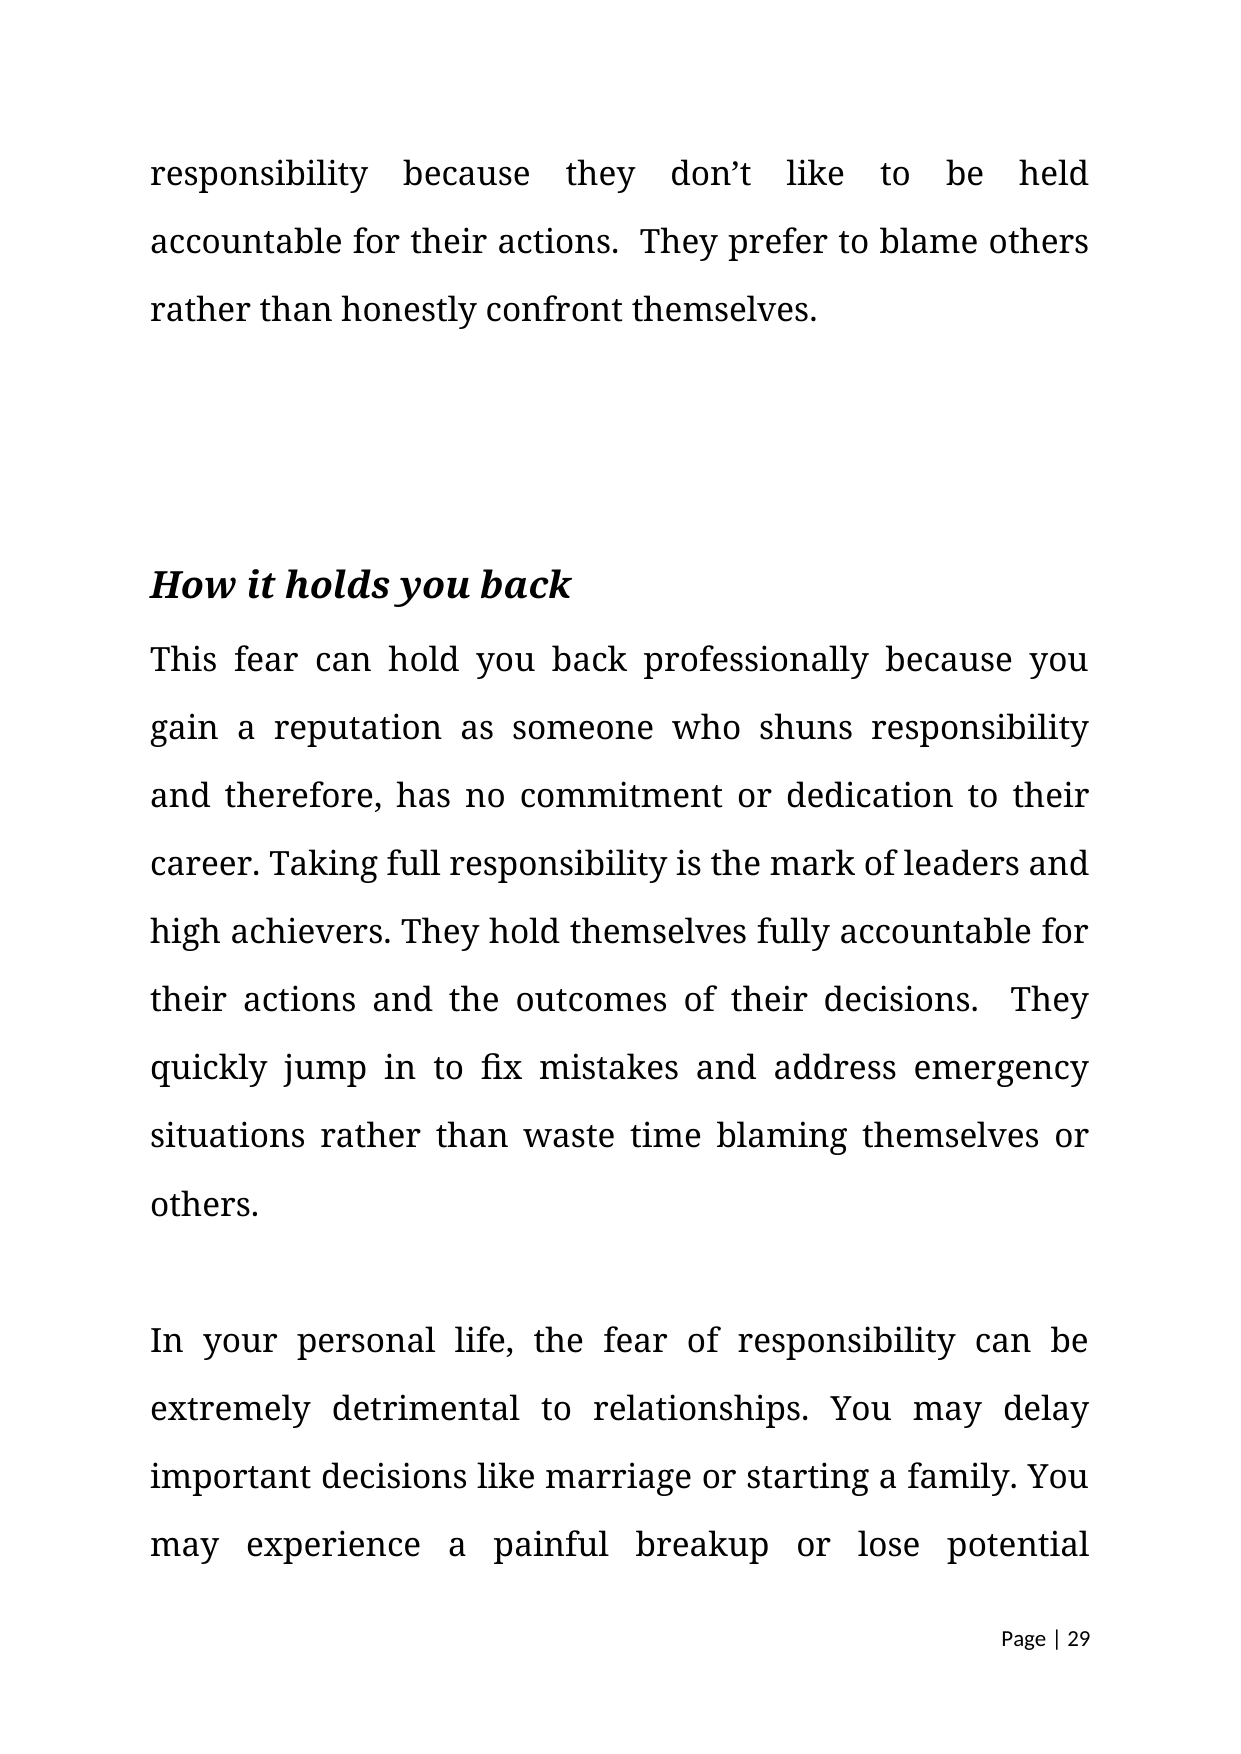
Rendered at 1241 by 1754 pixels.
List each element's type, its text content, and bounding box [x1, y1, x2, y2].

text This fear can hold you back professionally because you gain a reputation as someone who shuns responsibility and therefore, has no commitment or dedication to their career. Taking full responsibility is the mark of leaders and high achievers. They hold themselves fully accountable for their actions and the outcomes of their decisions. They quickly jump in to fix mistakes and address emergency situations rather than waste time blaming themselves or others. [150, 635, 1090, 1226]
text How it holds you back [150, 559, 1090, 610]
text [150, 1317, 1090, 1566]
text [150, 150, 1090, 332]
